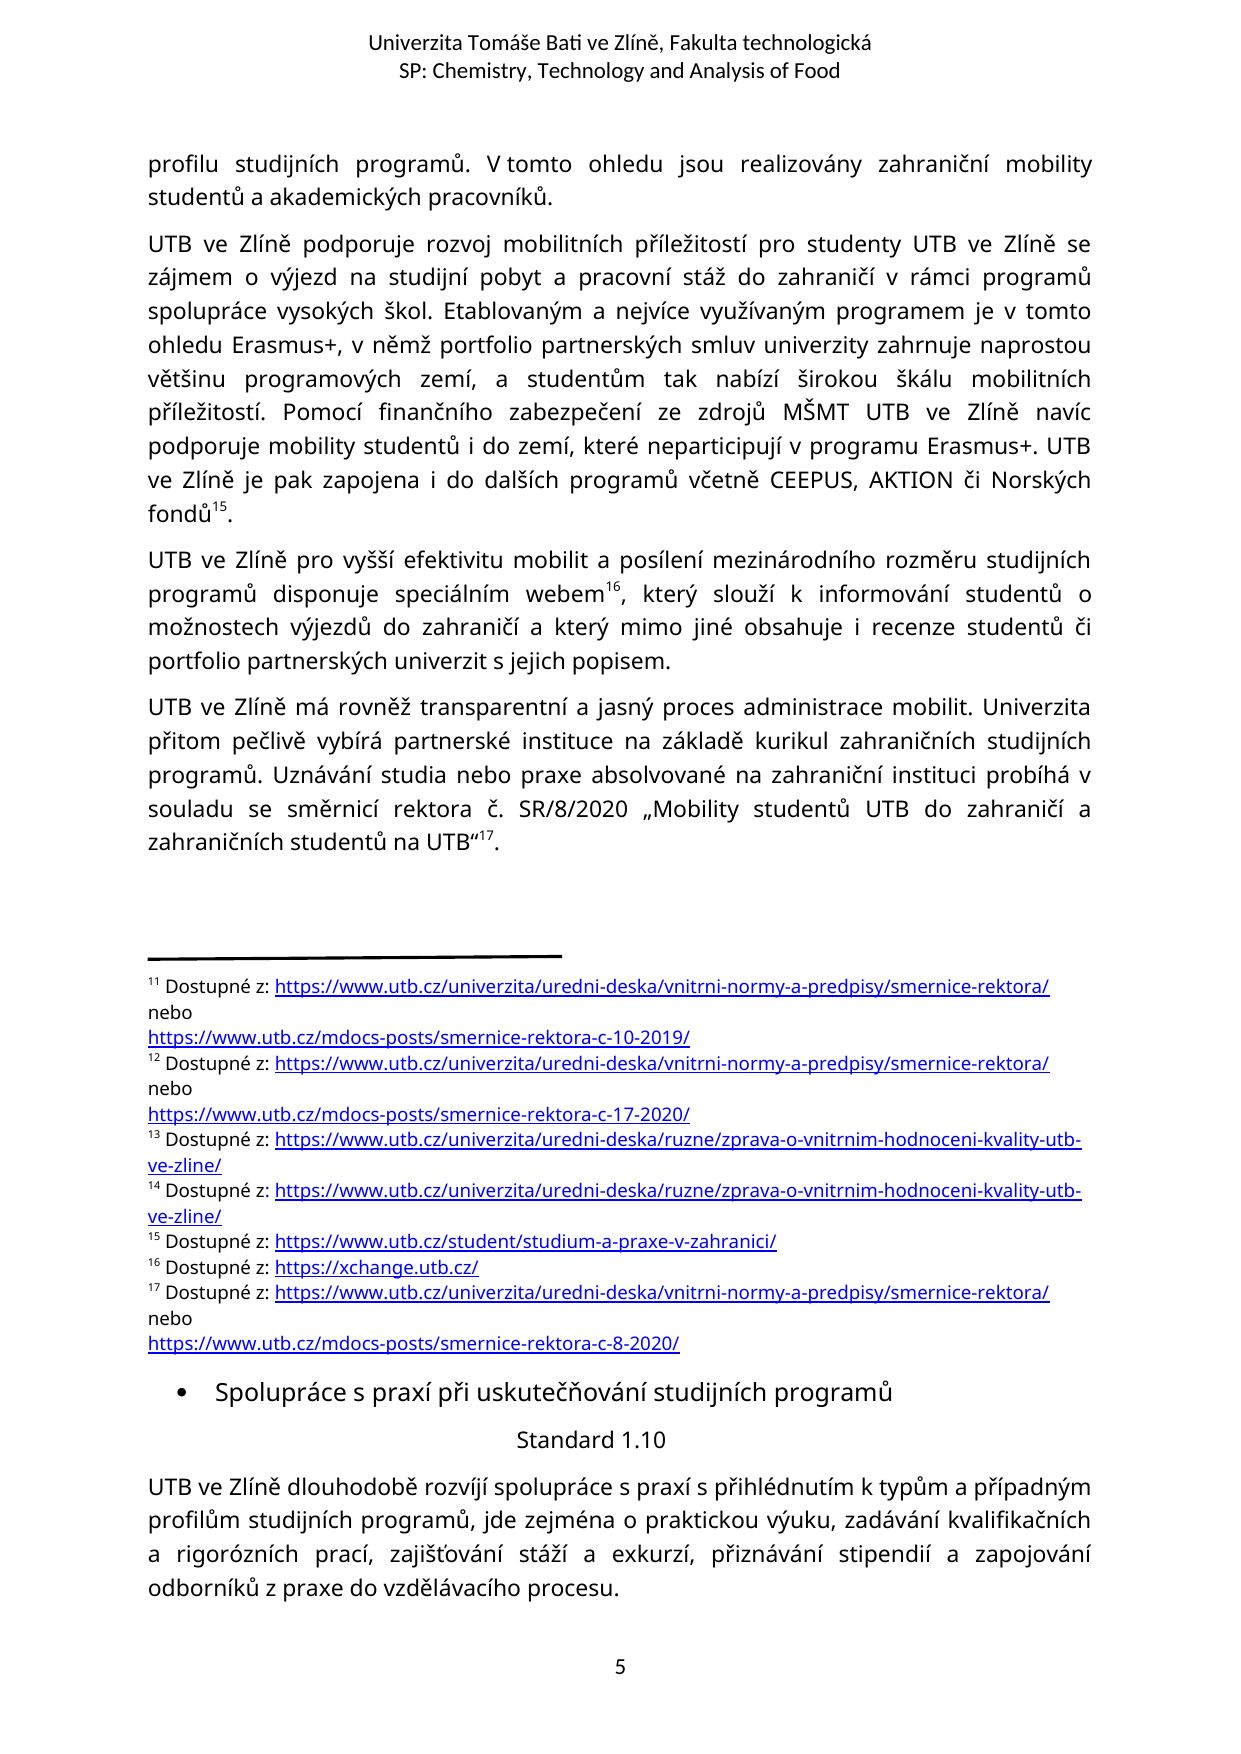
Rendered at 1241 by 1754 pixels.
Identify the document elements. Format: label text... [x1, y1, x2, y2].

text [148, 148, 1093, 213]
text https://www.utb.cz/mdocs-posts/smernice-rektora-c-10-2019/ [148, 1024, 1093, 1050]
text 16 Dostupné z: https://xchange.utb.cz/ [148, 1254, 1093, 1280]
text 13 Dostupné z: https://www.utb.cz/univerzita/uredni-deska/ruzne/zprava-o-vnitrnim-hodnoceni-kvality-utb-ve-zline/ [148, 1127, 1093, 1178]
text UTB ve Zlíně pro vyšší efektivitu mobilit a posílení mezinárodního rozměru studijních programů disponuje speciálním webem16, který slouží k informování studentů o možnostech výjezdů do zahraničí a který mimo jiné obsahuje i recenze studentů či portfolio partnerských univerzit s jejich popisem. [148, 544, 1093, 676]
text 12 Dostupné z: https://www.utb.cz/univerzita/uredni-deska/vnitrni-normy-a-predpisy/smernice-rektora/nebo [148, 1050, 1093, 1101]
text UTB ve Zlíně podporuje rozvoj mobilitních příležitostí pro studenty UTB ve Zlíně se zájmem o výjezd na studijní pobyt a pracovní stáž do zahraničí v rámci programů spolupráce vysokých škol. Etablovaným a nejvíce využívaným programem je v tomto ohledu Erasmus+, v němž portfolio partnerských smluv univerzity zahrnuje naprostou většinu programových zemí, a studentům tak nabízí širokou škálu mobilitních příležitostí. Pomocí finančního zabezpečení ze zdrojů MŠMT UTB ve Zlíně navíc podporuje mobility studentů i do zemí, které neparticipují v programu Erasmus+. UTB ve Zlíně je pak zapojena i do dalších programů včetně CEEPUS, AKTION či Norských fondů15. [148, 228, 1093, 529]
text UTB ve Zlíně má rovněž transparentní a jasný proces administrace mobilit. Univerzita přitom pečlivě vybírá partnerské instituce na základě kurikul zahraničních studijních programů. Uznávání studia nebo praxe absolvované na zahraniční instituci probíhá v souladu se směrnicí rektora č. SR/8/2020 „Mobility studentů UTB do zahraničí a zahraničních studentů na UTB“17. [148, 691, 1093, 858]
text https://www.utb.cz/mdocs-posts/smernice-rektora-c-17-2020/ [148, 1101, 1093, 1127]
text 15 Dostupné z: https://www.utb.cz/student/studium-a-praxe-v-zahranici/ [148, 1229, 1093, 1254]
text Standard 1.10 [148, 1424, 1093, 1455]
text https://www.utb.cz/mdocs-posts/smernice-rektora-c-8-2020/ [148, 1331, 1093, 1356]
subtitle Spolupráce s praxí při uskutečňování studijních programů [177, 1375, 1093, 1409]
text 17 Dostupné z: https://www.utb.cz/univerzita/uredni-deska/vnitrni-normy-a-predpisy/smernice-rektora/ nebo [148, 1280, 1093, 1331]
text 11 Dostupné z: https://www.utb.cz/univerzita/uredni-deska/vnitrni-normy-a-predpisy/smernice-rektora/ nebo [148, 973, 1093, 1024]
text 14 Dostupné z: https://www.utb.cz/univerzita/uredni-deska/ruzne/zprava-o-vnitrnim-hodnoceni-kvality-utb-ve-zline/ [148, 1178, 1093, 1229]
text UTB ve Zlíně dlouhodobě rozvíjí spolupráce s praxí s přihlédnutím k typům a případným profilům studijních programů, jde zejména o praktickou výuku, zadávání kvalifikačních a rigorózních prací, zajišťování stáží a exkurzí, přiznávání stipendií a zapojování odborníků z praxe do vzdělávacího procesu. [148, 1470, 1093, 1603]
